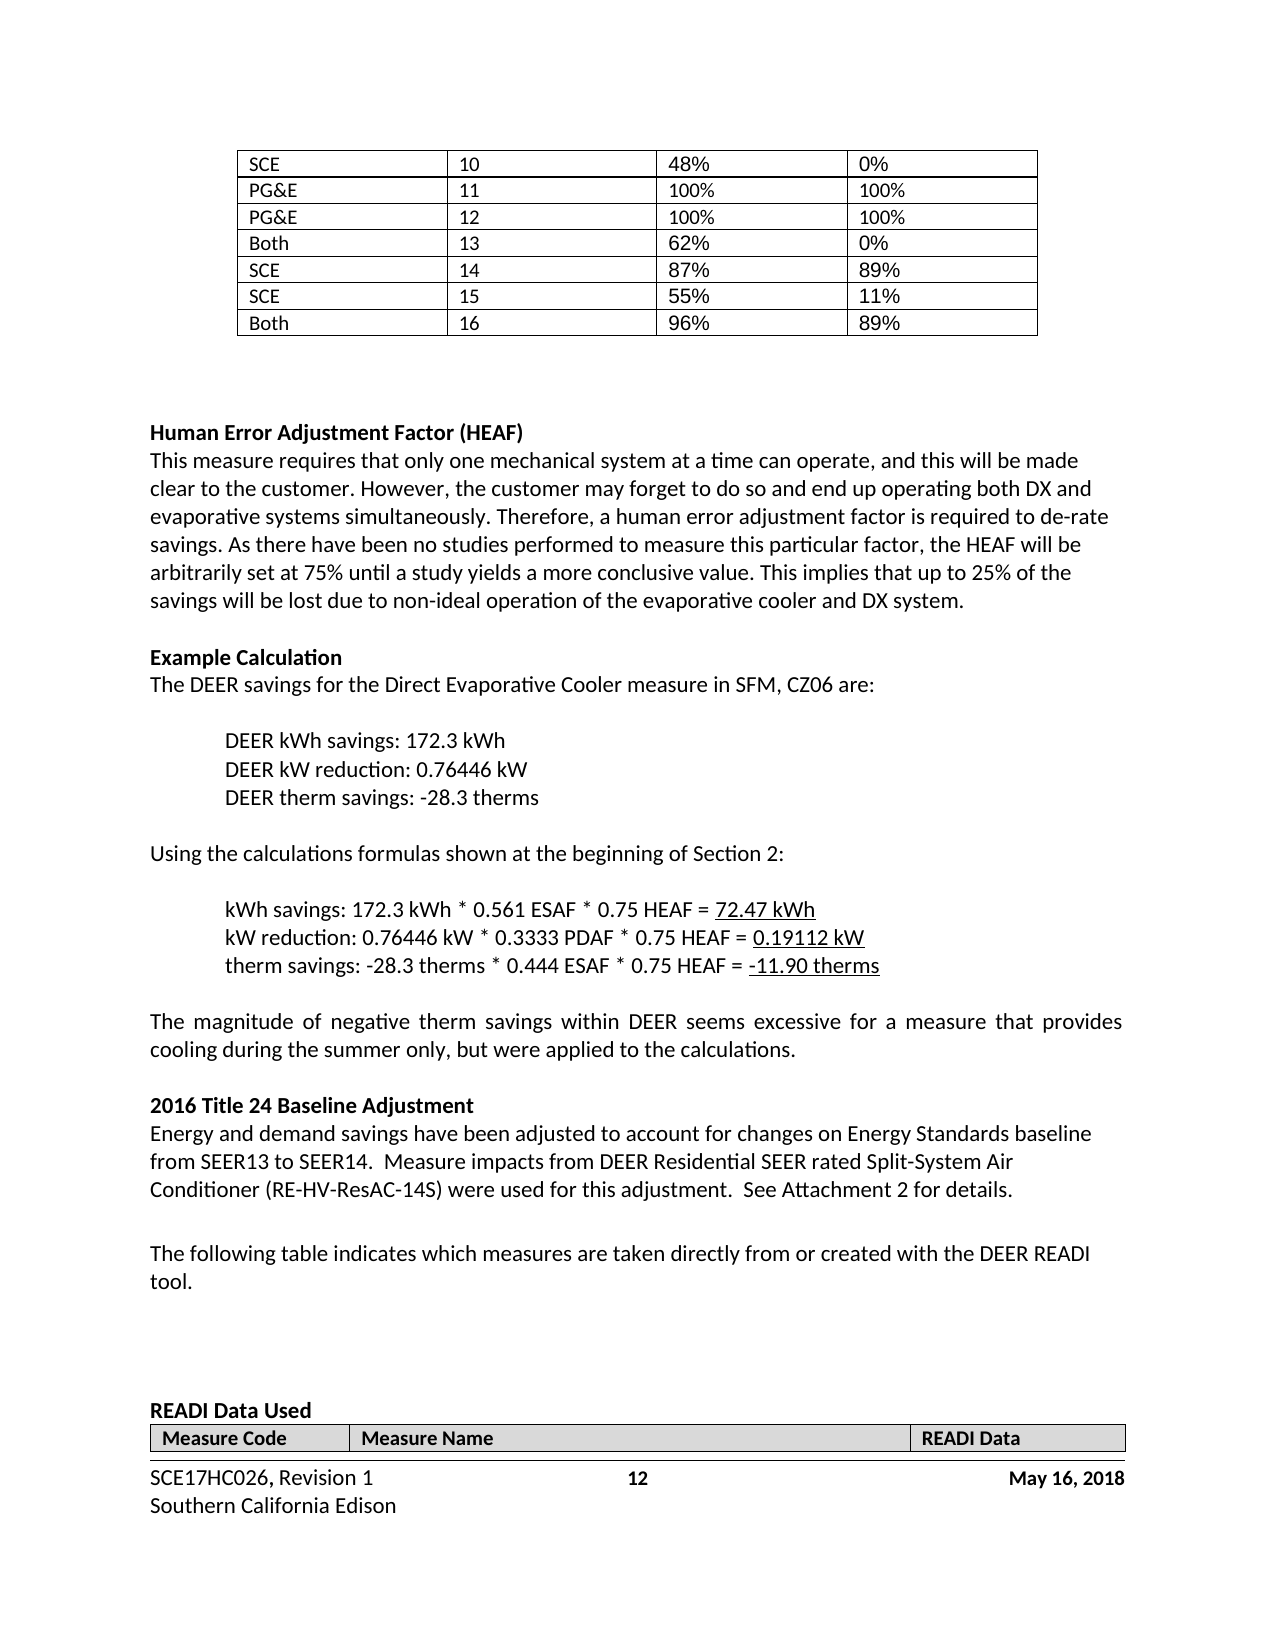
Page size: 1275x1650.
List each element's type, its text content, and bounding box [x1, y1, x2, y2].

table_cell PG&E [238, 178, 447, 203]
text therm savings: -28.3 therms * 0.444 ESAF * 0.75 HEAF = -11.90 therms [225, 951, 1125, 979]
table_cell Both [238, 230, 447, 256]
table_cell 55% [657, 283, 847, 309]
table_cell 16 [448, 310, 656, 335]
table_cell 62% [657, 230, 847, 256]
text Human Error Adjustment Factor (HEAF) [150, 418, 1125, 446]
text READI Data Used [150, 1396, 1125, 1424]
table_cell 48% [657, 151, 847, 176]
table_cell 11 [448, 178, 656, 203]
text The DEER savings for the Direct Evaporative Cooler measure in SFM, CZ06 are: [150, 671, 1125, 699]
table_cell 13 [448, 230, 656, 256]
text 2016 Title 24 Baseline Adjustment [150, 1091, 1125, 1119]
table_cell 14 [448, 257, 656, 282]
table_cell PG&E [238, 204, 447, 229]
table_cell 10 [448, 151, 656, 176]
table_cell 96% [657, 310, 847, 335]
table_cell SCE [238, 151, 447, 176]
text kWh savings: 172.3 kWh * 0.561 ESAF * 0.75 HEAF = 72.47 kWh [225, 895, 1125, 923]
text DEER kW reduction: 0.76446 kW [225, 755, 1125, 783]
table_cell SCE [238, 283, 447, 309]
text DEER therm savings: -28.3 therms [225, 783, 1125, 811]
table_cell 89% [848, 257, 1037, 282]
table_cell 0% [848, 230, 1037, 256]
table_cell 87% [657, 257, 847, 282]
table_cell 100% [848, 178, 1037, 203]
text kW reduction: 0.76446 kW * 0.3333 PDAF * 0.75 HEAF = 0.19112 kW [225, 923, 1125, 951]
text Energy and demand savings have been adjusted to account for changes on Energy Standards baseline from SEER13 to SEER14. Measure impacts from DEER Residential SEER rated Split-System Air Conditioner (RE-HV-ResAC-14S) were used for this adjustment. See Attachment 2 for details. [150, 1119, 1125, 1203]
text This measure requires that only one mechanical system at a time can operate, and this will be made clear to the customer. However, the customer may forget to do so and end up operating both DX and evaporative systems simultaneously. Therefore, a human error adjustment factor is required to de-rate savings. As there have been no studies performed to measure this particular factor, the HEAF will be arbitrarily set at 75% until a study yields a more conclusive value. This implies that up to 25% of the savings will be lost due to non-ideal operation of the evaporative cooler and DX system. [150, 446, 1125, 614]
table_cell 0% [848, 151, 1037, 176]
table_cell 100% [848, 204, 1037, 229]
table_cell 100% [657, 178, 847, 203]
table_header Measure Code [151, 1425, 349, 1451]
text DEER kWh savings: 172.3 kWh [225, 727, 1125, 755]
table_header READI Data [911, 1425, 1125, 1451]
text The magnitude of negative therm savings within DEER seems excessive for a measure that provides cooling during the summer only, but were applied to the calculations. [150, 1007, 1125, 1063]
table_cell SCE [238, 257, 447, 282]
table_cell 15 [448, 283, 656, 309]
table_cell 89% [848, 310, 1037, 335]
table_cell 12 [448, 204, 656, 229]
table_header Measure Name [350, 1425, 910, 1451]
text Using the calculations formulas shown at the beginning of Section 2: [150, 839, 1125, 867]
text Example Calculation [150, 643, 1125, 671]
table_cell Both [238, 310, 447, 335]
table_cell 11% [848, 283, 1037, 309]
text The following table indicates which measures are taken directly from or created with the DEER READI tool. [150, 1239, 1125, 1295]
table_cell 100% [657, 204, 847, 229]
